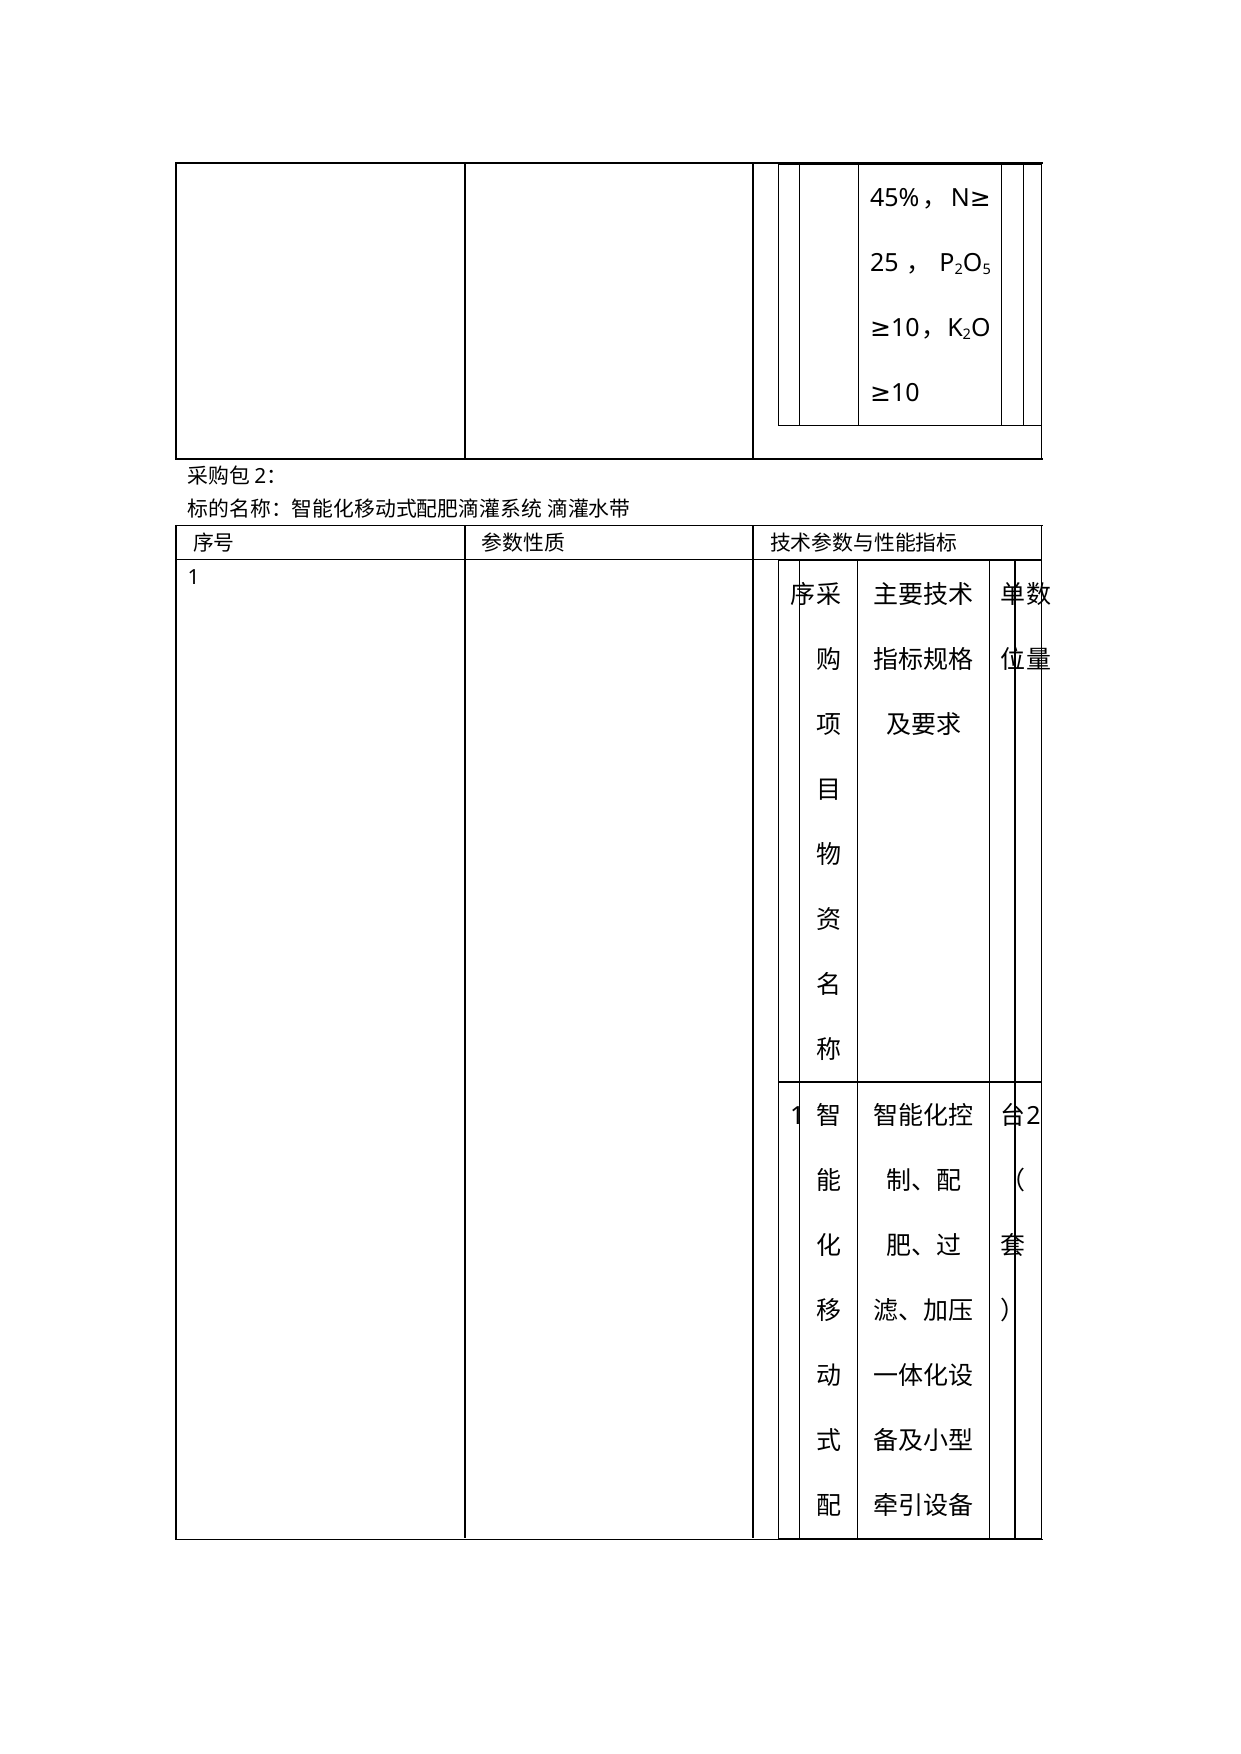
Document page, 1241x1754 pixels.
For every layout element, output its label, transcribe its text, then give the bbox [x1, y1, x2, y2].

table_cell 1 [177, 560, 464, 1538]
table_cell [466, 164, 752, 458]
table_cell [800, 1083, 857, 1538]
table_header 序号 [177, 526, 464, 559]
text 标的名称：智能化移动式配肥滴灌系统 滴灌水带 [187, 492, 1053, 525]
text 采购包2： [187, 460, 1053, 492]
table_cell 1 [177, 164, 464, 458]
table_cell [990, 1083, 1014, 1538]
table_cell [779, 561, 799, 1081]
table_cell [779, 1083, 799, 1538]
table_cell [800, 561, 857, 1081]
table_cell [754, 164, 1041, 458]
table_cell [1016, 561, 1041, 1081]
table_cell [1016, 1083, 1041, 1538]
table_header 参数性质 [466, 526, 752, 559]
table_cell [858, 1083, 989, 1538]
table_cell [466, 560, 752, 1538]
table_header 技术参数与性能指标 [754, 526, 1041, 559]
table_cell [858, 561, 989, 1081]
table_cell [754, 560, 778, 1538]
table_cell [990, 561, 1014, 1081]
